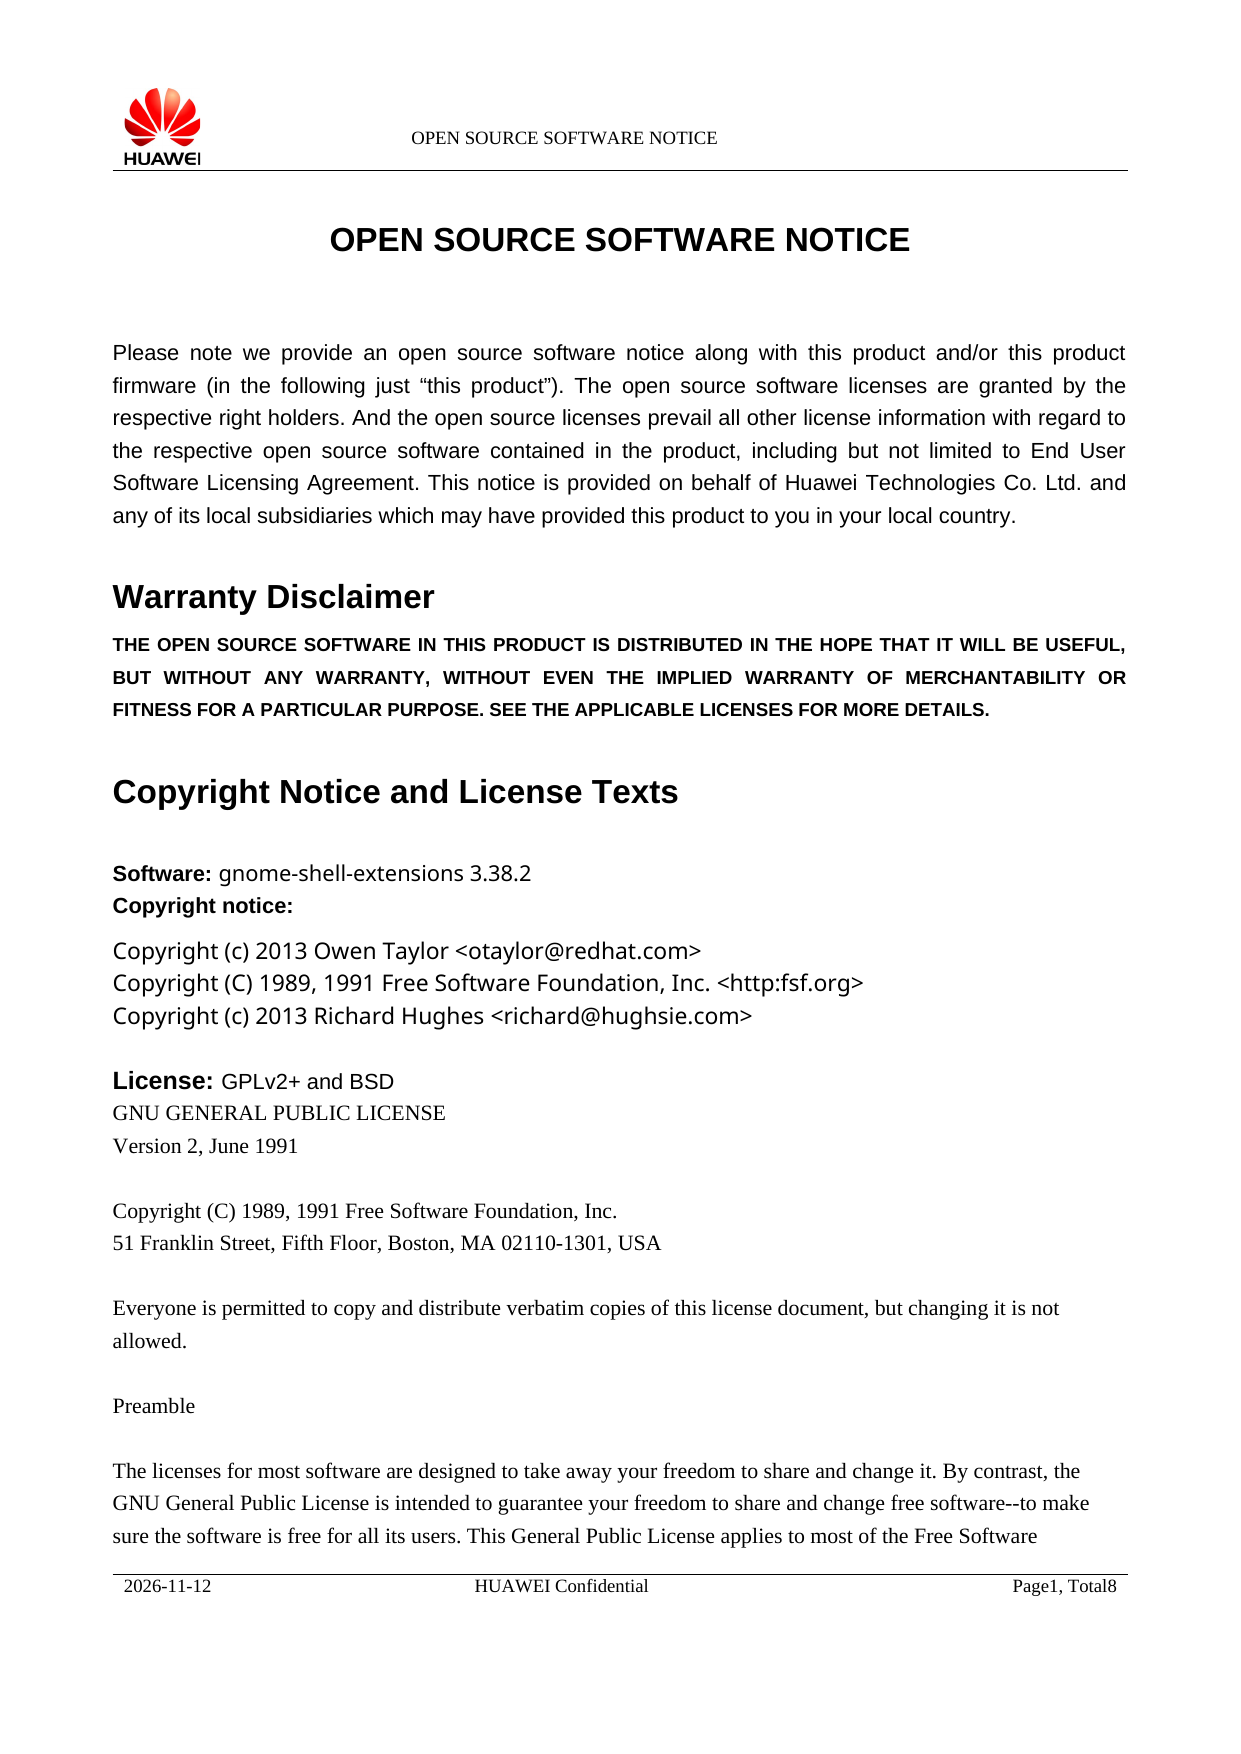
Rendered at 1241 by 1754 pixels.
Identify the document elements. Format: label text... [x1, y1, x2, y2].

text Copyright (c) 2013 Owen Taylor <otaylor@redhat.com> Copyright (C) 1989, 1991 Free Software Foundation, Inc. <http:fsf.org> Copyright (c) 2013 Richard Hughes <richard@hughsie.com> [112, 934, 1128, 1064]
text Copyright notice: [112, 889, 1128, 921]
text License: GPLv2+ and BSD [112, 1064, 1128, 1096]
text OPEN SOURCE SOFTWARE NOTICE [112, 206, 1128, 271]
text Copyright Notice and License Texts [112, 759, 1128, 824]
title Software: gnome-shell-extensions 3.38.2 [112, 856, 1128, 889]
text Warranty Disclaimer [112, 564, 1128, 629]
text Please note we provide an open source software notice along with this product and/or this product firmware (in the following just “this product”). The open source software licenses are granted by the respective right holders. And the open source licenses prevail all other license information with regard to the respective open source software contained in the product, including but not limited to End User Software Licensing Agreement. This notice is provided on behalf of Huawei Technologies Co. Ltd. and any of its local subsidiaries which may have provided this product to you in your local country. [112, 336, 1128, 531]
picture [124, 88, 201, 165]
text The open source software in this product is distributed in the hope that it will be useful, but WITHOUT ANY WARRANTY, without even the implied warranty of MERCHANTABILITY or FITNESS FOR A PARTICULAR PURPOSE. See the applicable licenses for more details. [112, 629, 1128, 726]
